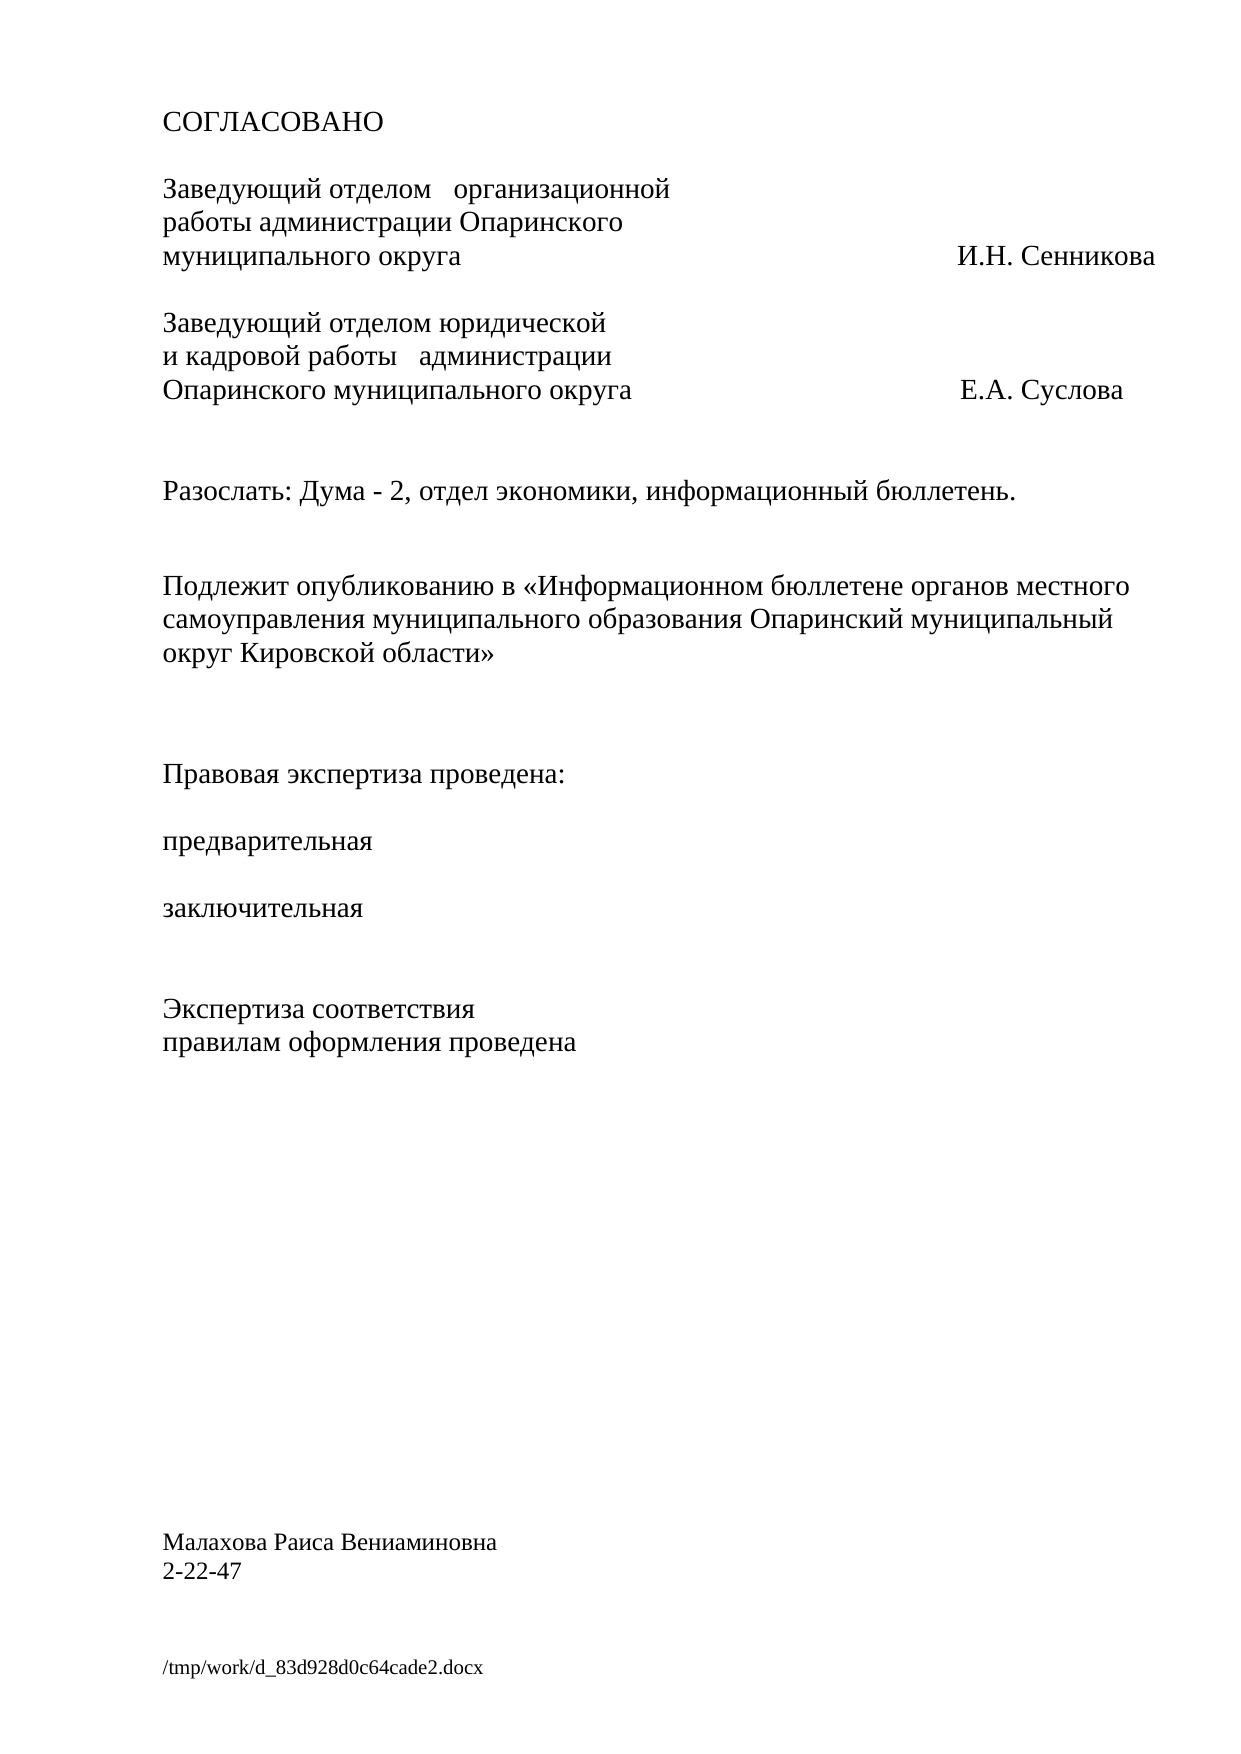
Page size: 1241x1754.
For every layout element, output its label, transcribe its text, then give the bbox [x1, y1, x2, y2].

text Правовая экспертиза проведена: [162, 756, 1181, 789]
text заключительная [162, 890, 1181, 924]
text работы администрации Опаринского [162, 204, 1181, 238]
text правилам оформления проведена [162, 1024, 1181, 1058]
text Заведующий отделом организационной [162, 171, 1181, 204]
text и кадровой работы администрации [162, 338, 1181, 372]
text СОГЛАСОВАНО [162, 104, 1181, 137]
text Заведующий отделом юридической [162, 305, 1181, 338]
text Экспертиза соответствия [162, 991, 1181, 1024]
text муниципального округа И.Н. Сенникова [162, 238, 1181, 271]
text Разослать: Дума - 2, отдел экономики, информационный бюллетень. [162, 473, 1181, 506]
text предварительная [162, 823, 1181, 857]
text Подлежит опубликованию в «Информационном бюллетене органов местного самоуправления муниципального образования Опаринский муниципальный округ Кировской области» [162, 568, 1181, 668]
text 2-22-47 [162, 1556, 1181, 1585]
text Опаринского муниципального округа Е.А. Суслова [162, 372, 1181, 406]
text Малахова Раиса Вениаминовна [162, 1527, 1181, 1556]
